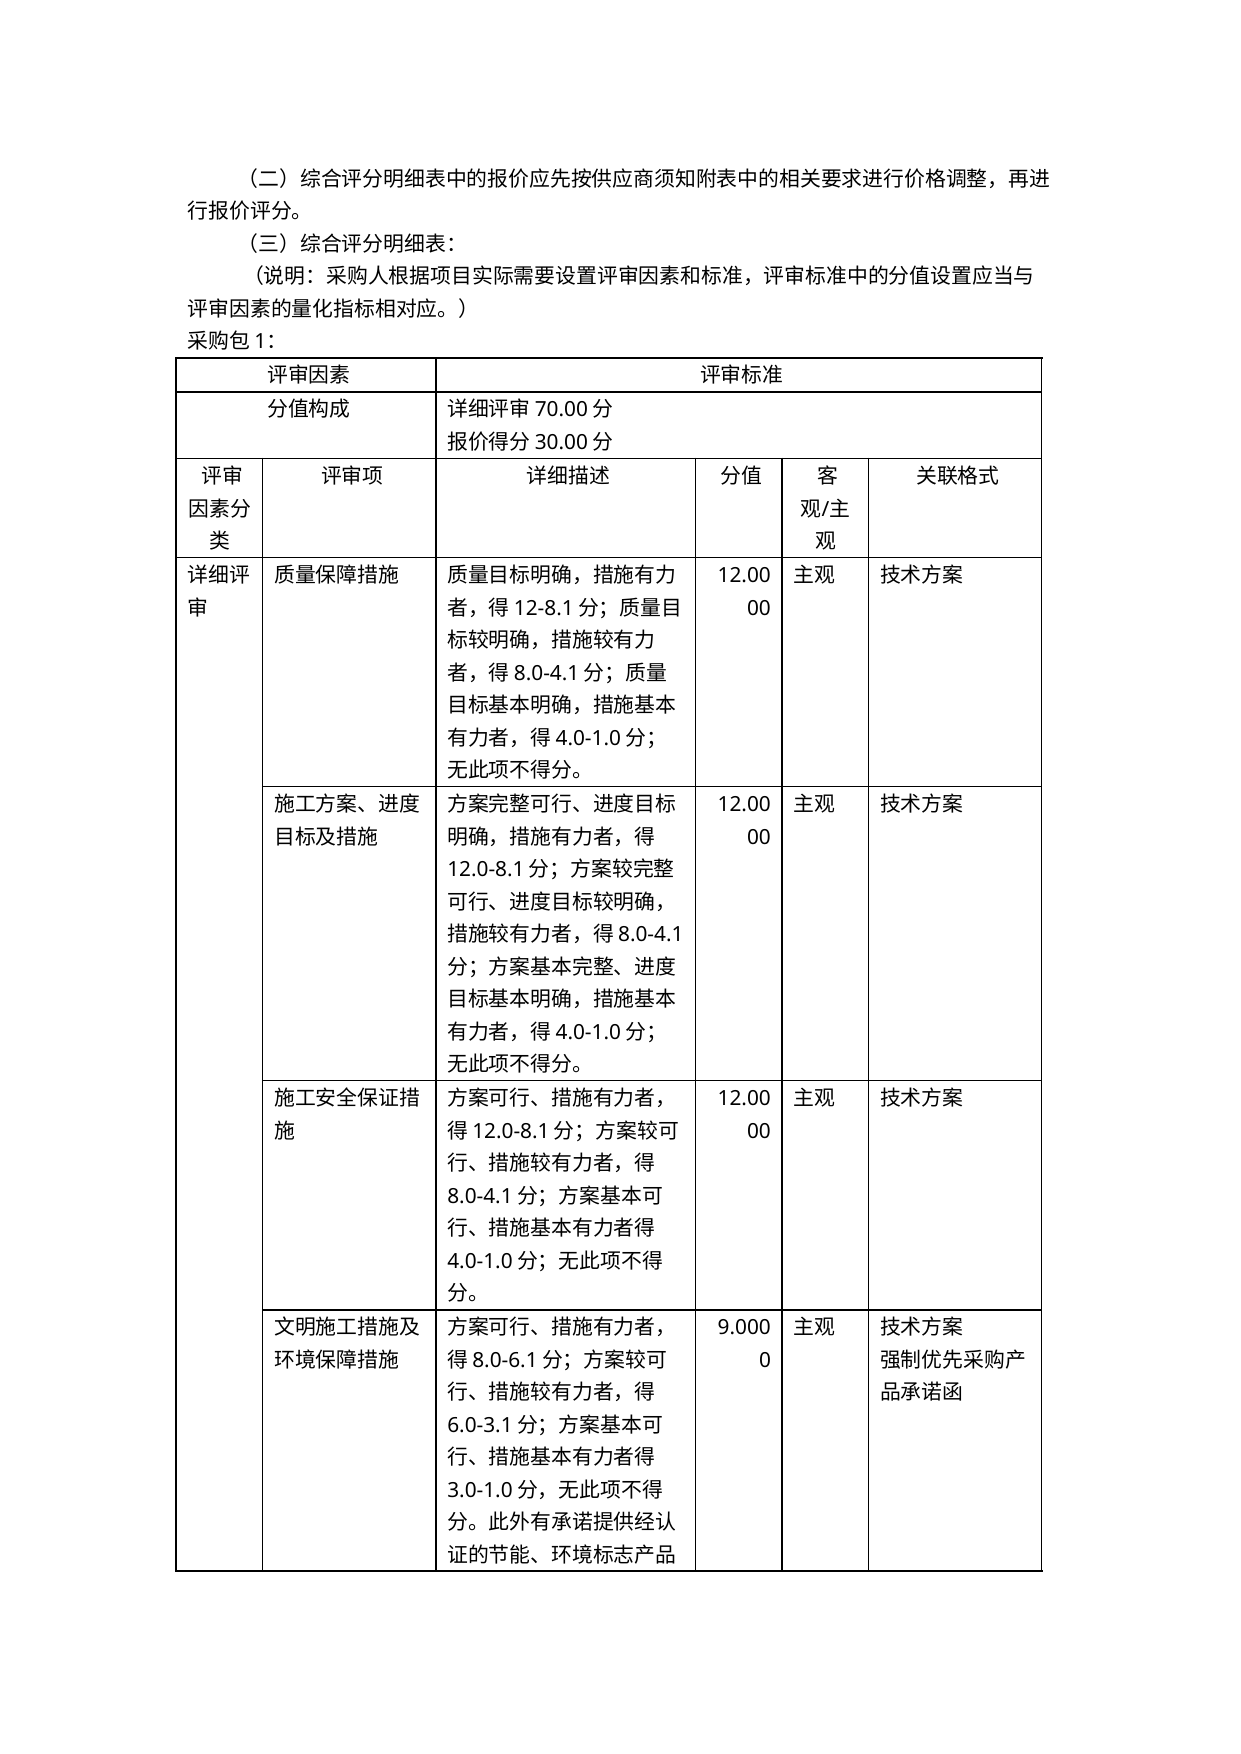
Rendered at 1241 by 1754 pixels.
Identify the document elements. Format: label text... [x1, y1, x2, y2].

table_cell 关联格式 [869, 459, 1041, 557]
table_cell 质量目标明确，措施有力者，得12-8.1分；质量目标较明确，措施较有力者，得8.0-4.1分；质量目标基本明确，措施基本有力者，得4.0-1.0分；无此项不得分。 [437, 558, 695, 786]
table_cell 技术方案 [869, 1081, 1041, 1309]
table_cell 质量保障措施 [263, 558, 435, 786]
table_cell 12.0000 [696, 787, 781, 1080]
table_cell 分值构成 [177, 393, 435, 458]
table_header 评审标准 [437, 359, 1041, 391]
table_cell 12.0000 [696, 558, 781, 786]
table_cell 客观/主观 [783, 459, 868, 557]
table_cell 评审项 [263, 459, 435, 557]
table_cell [437, 1311, 695, 1570]
table_cell 评审因素分类 [177, 459, 262, 557]
table_cell 详细描述 [437, 459, 695, 557]
table_cell 9.0000 [696, 1311, 781, 1570]
table_cell 施工方案、进度目标及措施 [263, 787, 435, 1080]
table_cell 主观 [783, 1311, 868, 1570]
table_cell 技术方案 [869, 787, 1041, 1080]
table_header 评审因素 [177, 359, 435, 391]
table_cell 方案完整可行、进度目标明确，措施有力者，得12.0-8.1分；方案较完整可行、进度目标较明确，措施较有力者，得8.0-4.1分；方案基本完整、进度目标基本明确，措施基本有力者，得4.0-1.0分；无此项不得分。 [437, 787, 695, 1080]
table_cell 文明施工措施及环境保障措施 [263, 1311, 435, 1570]
table_cell 主观 [783, 558, 868, 786]
table_cell 主观 [783, 1081, 868, 1309]
text 采购包1： [187, 324, 1053, 357]
text （说明：采购人根据项目实际需要设置评审因素和标准，评审标准中的分值设置应当与评审因素的量化指标相对应。） [187, 259, 1053, 324]
table_cell 技术方案 [869, 558, 1041, 786]
table_cell 主观 [783, 787, 868, 1080]
text （二）综合评分明细表中的报价应先按供应商须知附表中的相关要求进行价格调整，再进行报价评分。 [187, 162, 1053, 227]
table_cell 技术方案 强制优先采购产品承诺函 [869, 1311, 1041, 1570]
table_cell 施工安全保证措施 [263, 1081, 435, 1309]
table_cell 方案可行、措施有力者，得12.0-8.1分；方案较可行、措施较有力者，得8.0-4.1分；方案基本可行、措施基本有力者得4.0-1.0分；无此项不得分。 [437, 1081, 695, 1309]
table_cell 12.0000 [696, 1081, 781, 1309]
table_cell 分值 [696, 459, 781, 557]
table_cell 详细评审70.00分 报价得分30.00分 [437, 393, 1041, 458]
table_cell 详细评审 [177, 558, 262, 1570]
text （三）综合评分明细表： [187, 227, 1053, 259]
